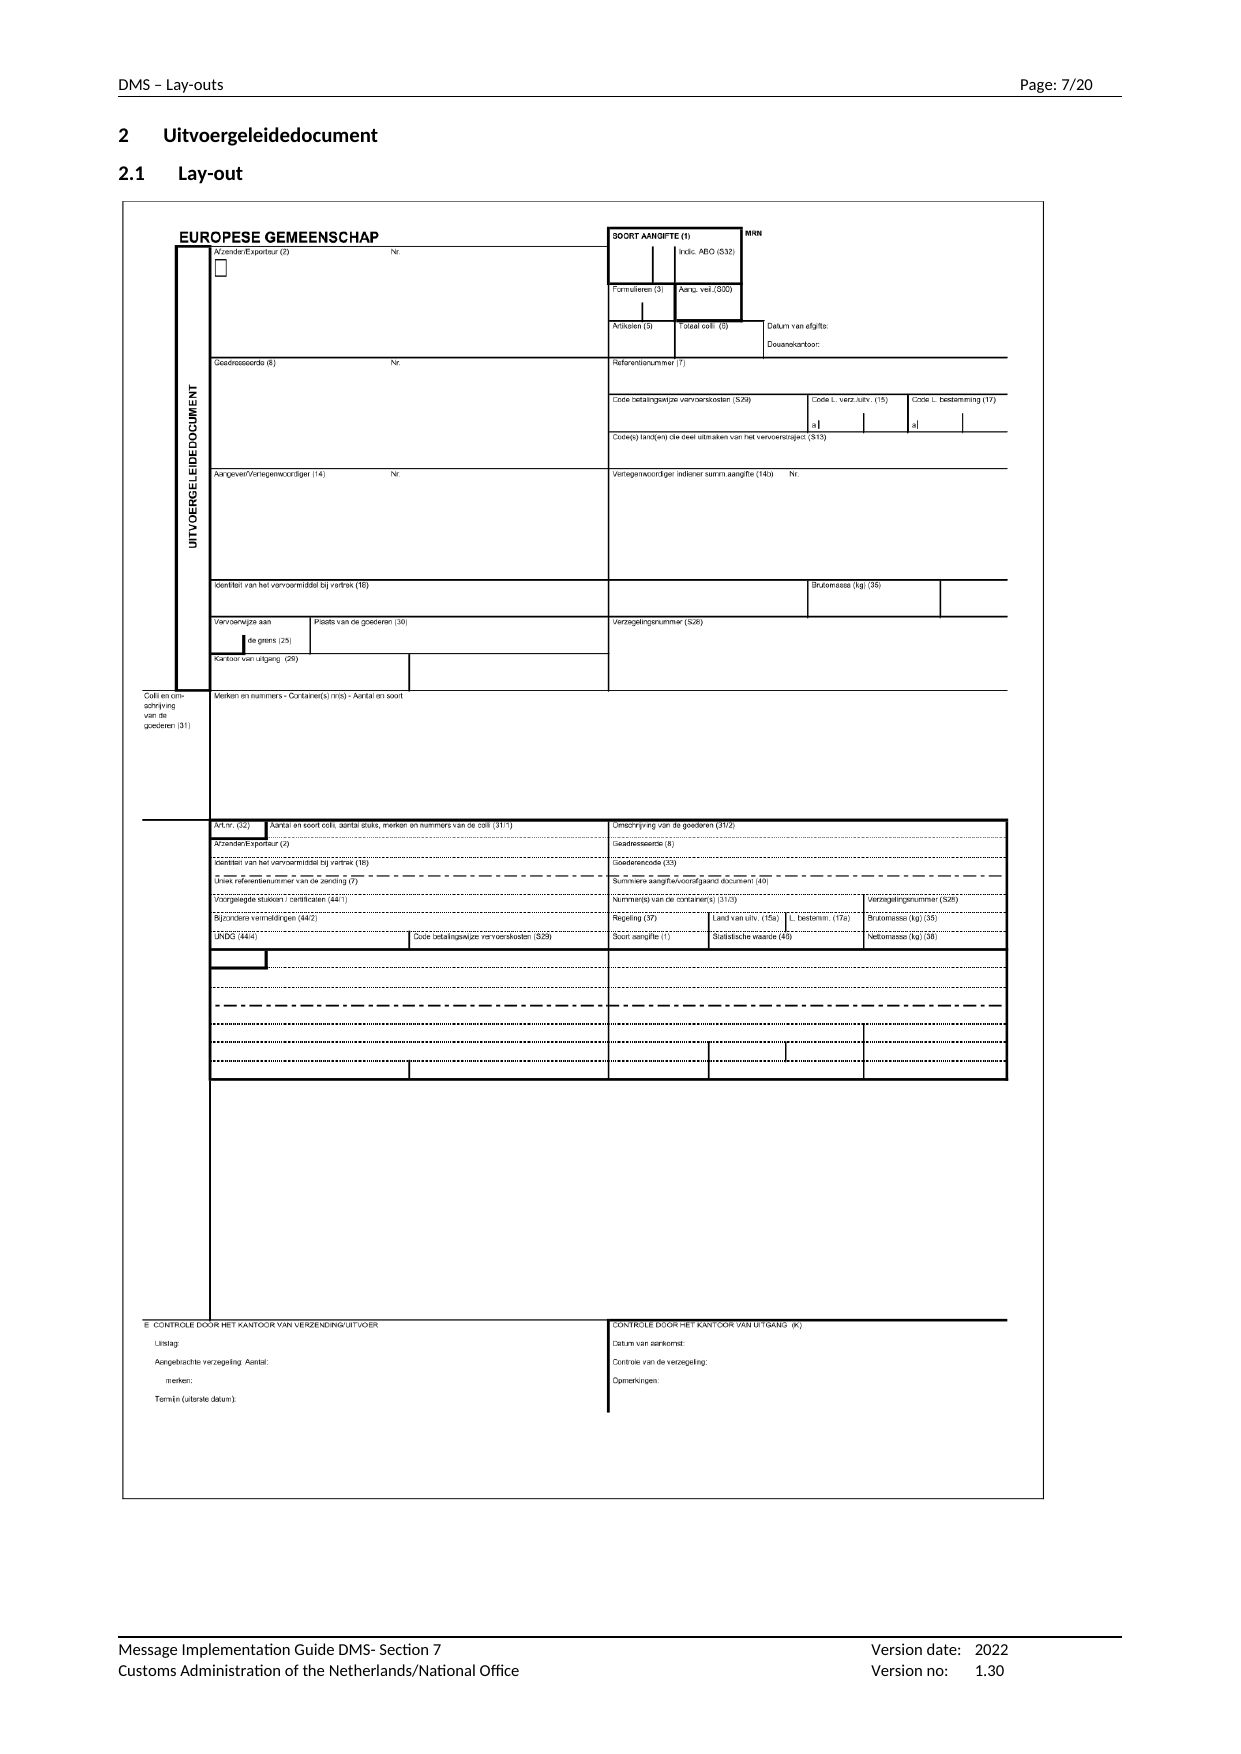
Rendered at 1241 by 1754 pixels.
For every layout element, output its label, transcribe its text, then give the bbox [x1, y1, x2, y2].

picture [118, 198, 1045, 1500]
subtitle Uitvoergeleidedocument [118, 123, 1122, 148]
subtitle Lay-out [118, 161, 1122, 186]
